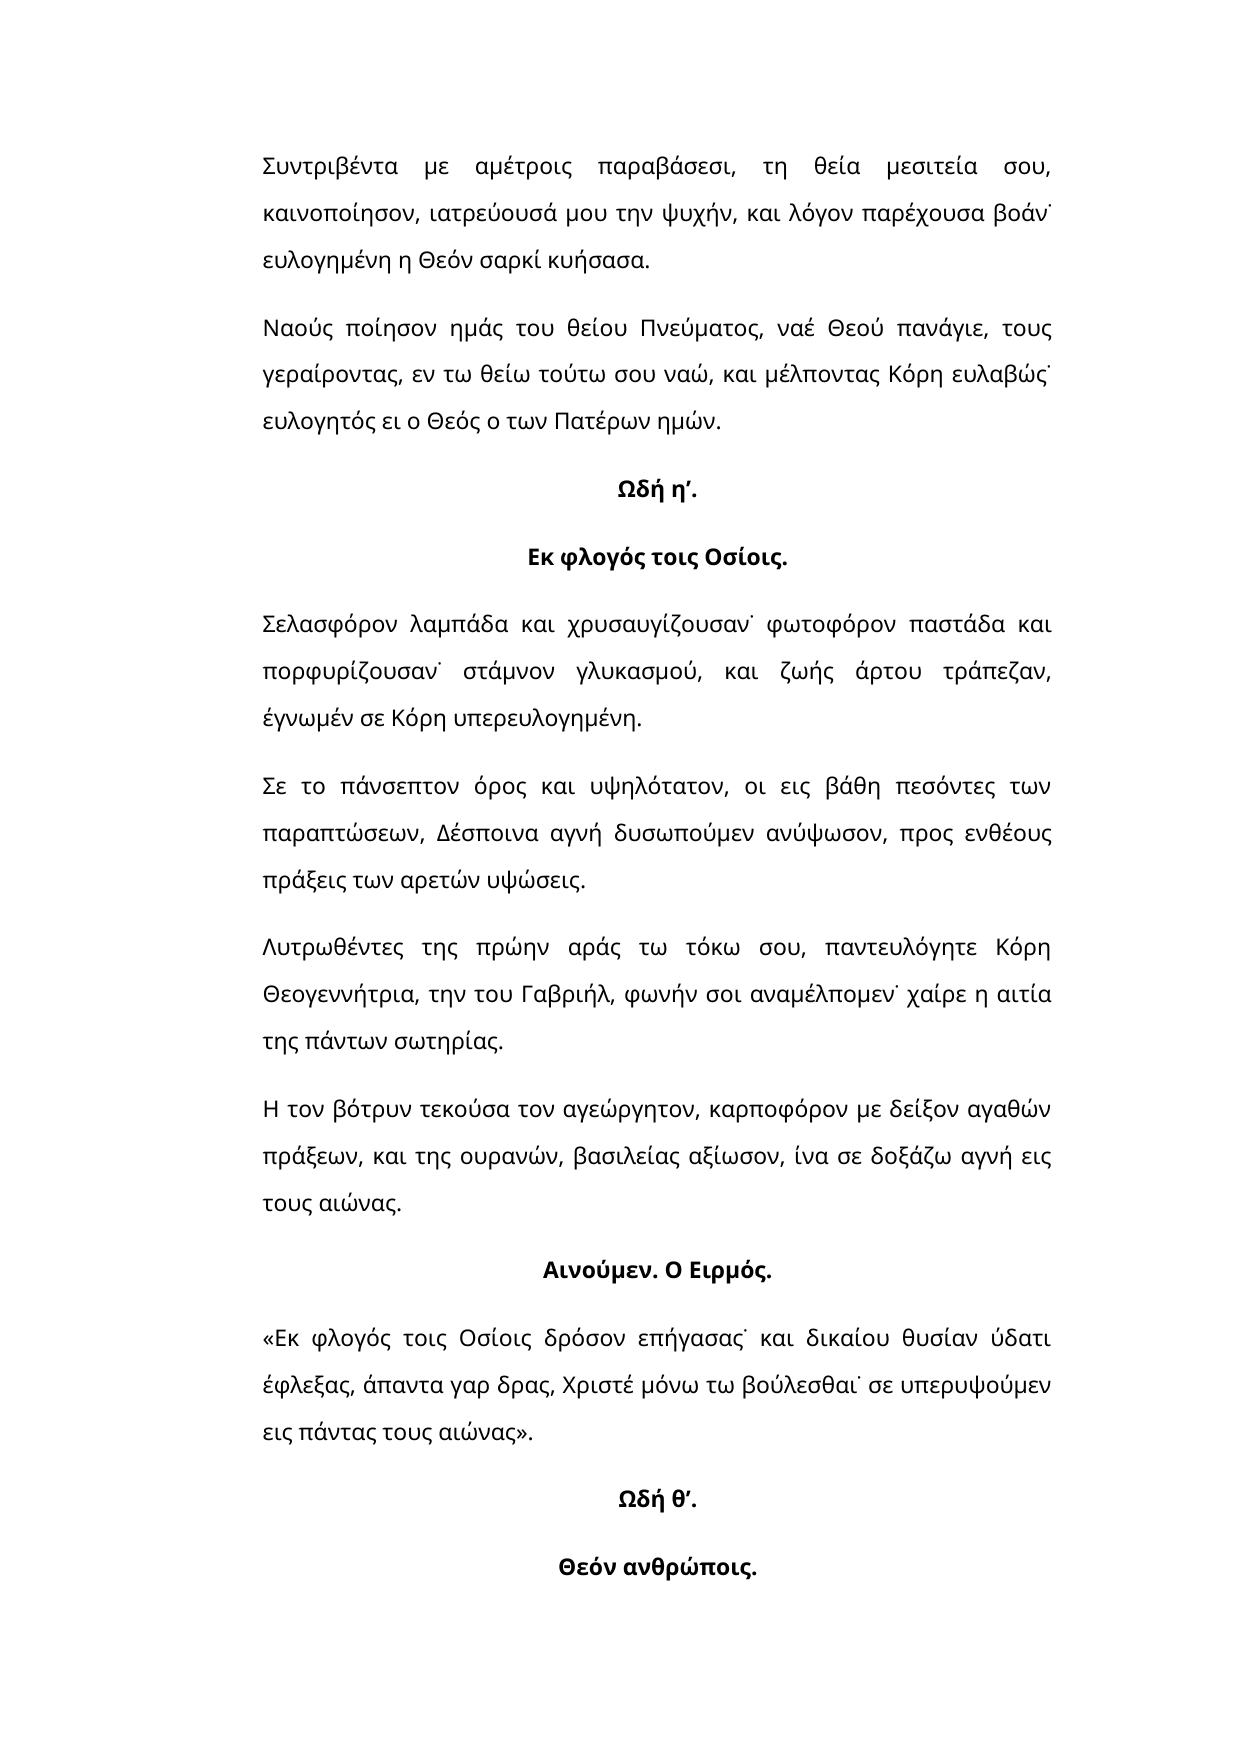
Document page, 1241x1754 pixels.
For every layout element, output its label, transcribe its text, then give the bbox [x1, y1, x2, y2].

text Ναούς ποίησον ημάς του θείου Πνεύματος, ναέ Θεού πανάγιε, τους γεραίροντας, εν τω θείω τούτω σου ναώ, και μέλποντας Κόρη ευλαβώς˙ ευλογητός ει ο Θεός ο των Πατέρων ημών. [262, 311, 1053, 436]
text Εκ φλογός τοις Οσίοις. [262, 541, 1053, 572]
text Σελασφόρον λαμπάδα και χρυσαυγίζουσαν˙ φωτοφόρον παστάδα και πορφυρίζουσαν˙ στάμνον γλυκασμού, και ζωής άρτου τράπεζαν, έγνωμέν σε Κόρη υπερευλογημένη. [262, 608, 1053, 733]
text Συντριβέντα με αμέτροις παραβάσεσι, τη θεία μεσιτεία σου, καινοποίησον, ιατρεύουσά μου την ψυχήν, και λόγον παρέχουσα βοάν˙ ευλογημένη η Θεόν σαρκί κυήσασα. [262, 150, 1053, 275]
text Ωδή θ’. [262, 1483, 1053, 1514]
text Λυτρωθέντες της πρώην αράς τω τόκω σου, παντευλόγητε Κόρη Θεογεννήτρια, την του Γαβριήλ, φωνήν σοι αναμέλπομεν˙ χαίρε η αιτία της πάντων σωτηρίας. [262, 931, 1053, 1056]
text «Εκ φλογός τοις Οσίοις δρόσον επήγασας˙ και δικαίου θυσίαν ύδατι έφλεξας, άπαντα γαρ δρας, Χριστέ μόνω τω βούλεσθαι˙ σε υπερυψούμεν εις πάντας τους αιώνας». [262, 1322, 1053, 1447]
text Ωδή η’. [262, 473, 1053, 504]
text Θεόν ανθρώποις. [262, 1551, 1053, 1582]
text Αινούμεν. Ο Ειρμός. [262, 1254, 1053, 1285]
text Σε το πάνσεπτον όρος και υψηλότατον, οι εις βάθη πεσόντες των παραπτώσεων, Δέσποινα αγνή δυσωπούμεν ανύψωσον, προς ενθέους πράξεις των αρετών υψώσεις. [262, 770, 1053, 895]
text Η τον βότρυν τεκούσα τον αγεώργητον, καρποφόρον με δείξον αγαθών πράξεων, και της ουρανών, βασιλείας αξίωσον, ίνα σε δοξάζω αγνή εις τους αιώνας. [262, 1093, 1053, 1218]
